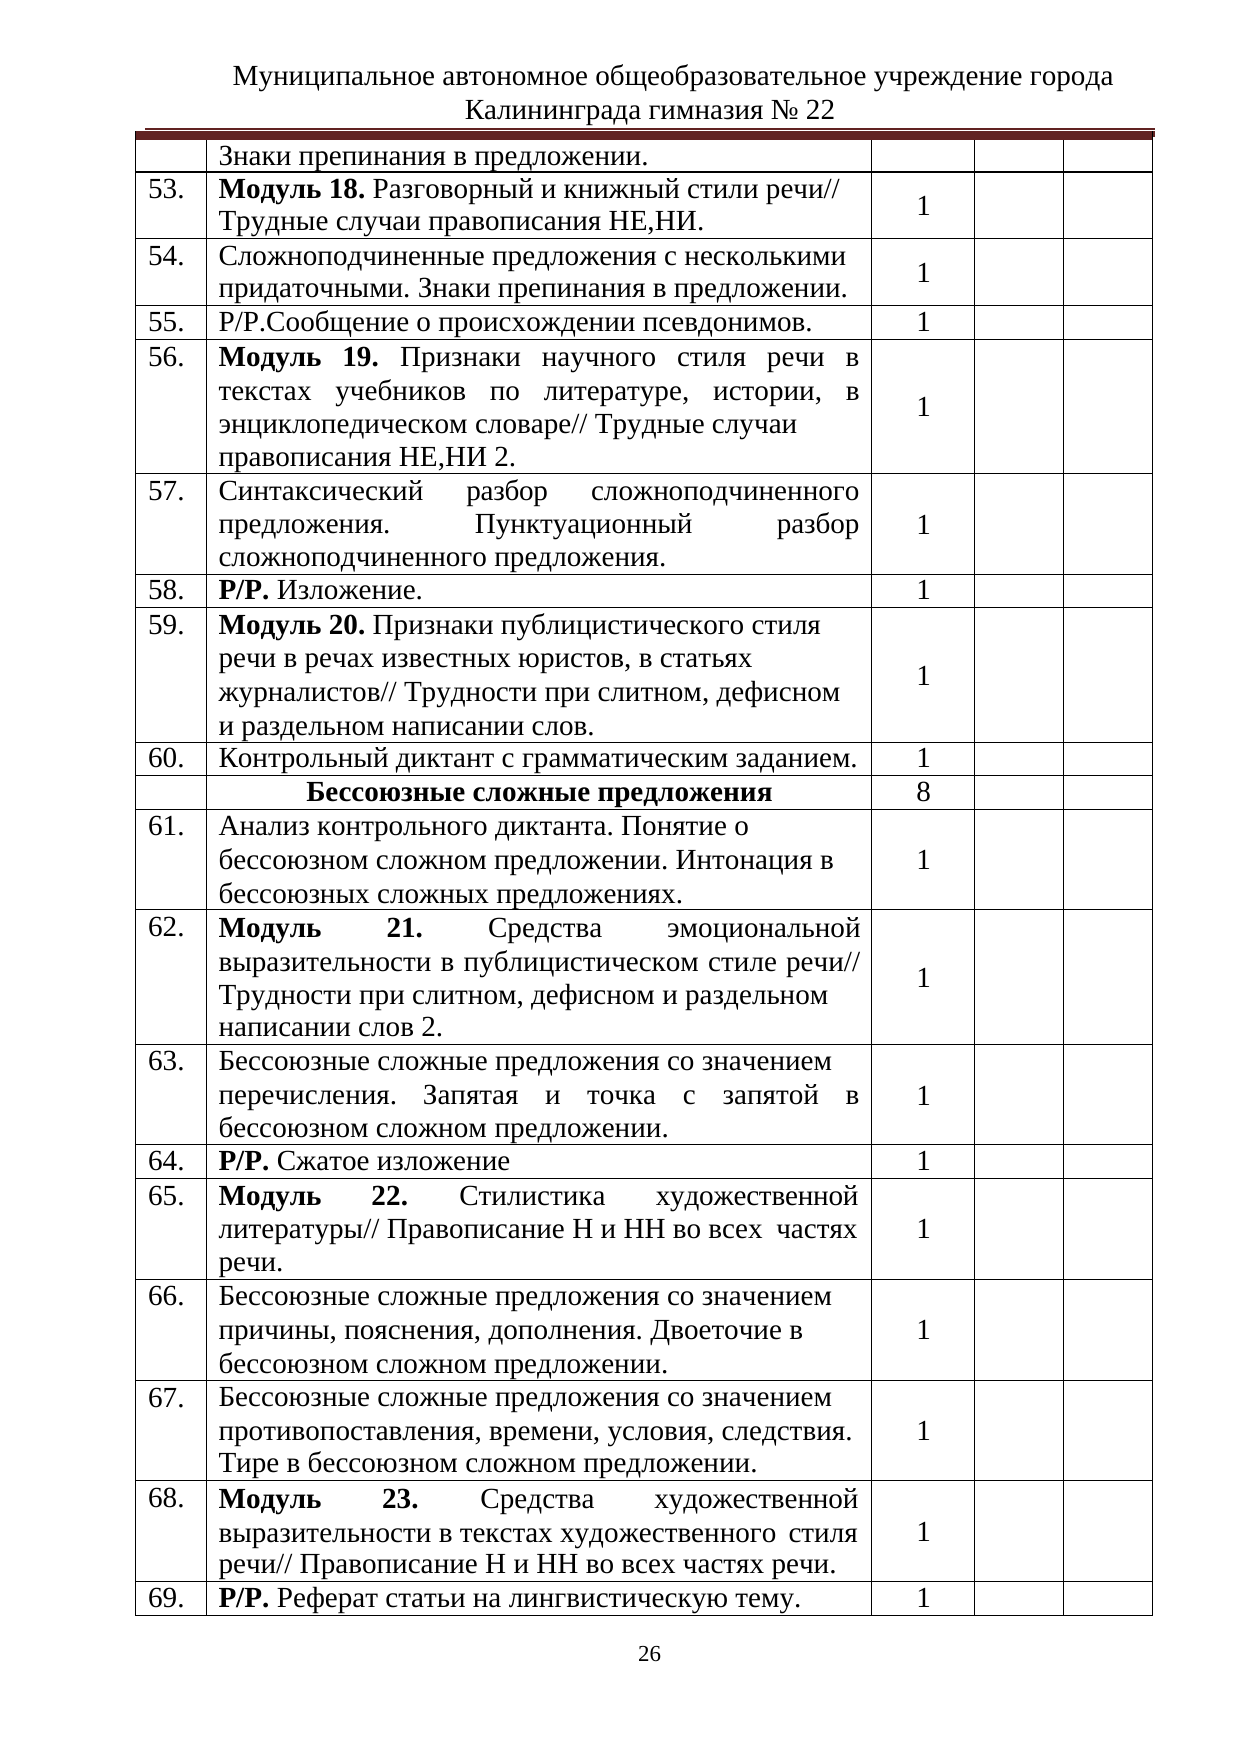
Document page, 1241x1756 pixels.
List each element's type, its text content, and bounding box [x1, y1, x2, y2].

table_cell 59. [136, 608, 206, 742]
table_cell Бессоюзные сложные предложения [207, 776, 871, 808]
table_cell 62. [136, 910, 206, 1044]
table_cell 1 [872, 340, 974, 473]
table_cell Р/Р. Сжатое изложение [207, 1145, 871, 1178]
table_cell [1064, 776, 1152, 808]
table_cell 1 [872, 474, 974, 573]
table_cell [975, 608, 1063, 742]
table_cell 64. [136, 1145, 206, 1178]
table_cell [1064, 1145, 1152, 1178]
table_cell 1 [872, 1280, 974, 1379]
table_cell [1064, 575, 1152, 607]
table_cell Модуль 20. Признаки публицистического стиля речи в речах известных юристов, в статьях журналистов// Трудности при слитном, дефисном и раздельном написании слов. [207, 608, 871, 742]
table_cell [975, 1145, 1063, 1178]
table_cell 1 [872, 575, 974, 607]
table_cell [1064, 810, 1152, 909]
table_cell 1 [872, 1481, 974, 1581]
table_cell [975, 776, 1063, 808]
table_cell Бессоюзные сложные предложения со значением причины, пояснения, дополнения. Двоеточие в бессоюзном сложном предложении. [207, 1280, 871, 1379]
table_cell 58. [136, 575, 206, 607]
table_cell 1 [872, 1145, 974, 1178]
table_cell [975, 810, 1063, 909]
table_cell 1 [872, 910, 974, 1044]
table_cell 63. [136, 1045, 206, 1144]
table_cell [1064, 173, 1152, 238]
table_cell [975, 474, 1063, 573]
table_cell [1064, 743, 1152, 775]
table_cell [1064, 1179, 1152, 1279]
table_cell [975, 1381, 1063, 1480]
table_cell Бессоюзные сложные предложения со значением перечисления. Запятая и точка с запятой в бессоюзном сложном предложении. [207, 1045, 871, 1144]
table_cell 56. [136, 340, 206, 473]
table_cell 57. [136, 474, 206, 573]
table_cell Бессоюзные сложные предложения со значением противопоставления, времени, условия, следствия. Тире в бессоюзном сложном предложении. [207, 1381, 871, 1480]
table_cell [1064, 1280, 1152, 1379]
table_cell [975, 1045, 1063, 1144]
table_cell 1 [872, 1582, 974, 1615]
table_cell 1 [872, 239, 974, 305]
table_cell Модуль 22. Стилистика художественной литературы// Правописание Н и НН во всех частях речи. [207, 1179, 871, 1279]
table_cell 65. [136, 1179, 206, 1279]
table_header [136, 140, 206, 171]
table_cell [1064, 474, 1152, 573]
table_cell Модуль 21. Средства эмоциональной выразительности в публицистическом стиле речи// Трудности при слитном, дефисном и раздельном написании слов 2. [207, 910, 871, 1044]
table_cell [1064, 1045, 1152, 1144]
table_cell [975, 910, 1063, 1044]
table_header Знаки препинания в предложении. [207, 140, 871, 171]
table_cell 54. [136, 239, 206, 305]
table_cell 69. [136, 1582, 206, 1615]
table_cell Контрольный диктант с грамматическим заданием. [207, 743, 871, 775]
table_header [872, 140, 974, 171]
table_cell Модуль 18. Разговорный и книжный стили речи// Трудные случаи правописания НЕ,НИ. [207, 173, 871, 238]
table_cell [1064, 306, 1152, 338]
table_cell 1 [872, 1179, 974, 1279]
table_cell 67. [136, 1381, 206, 1480]
table_cell 66. [136, 1280, 206, 1379]
table_cell 8 [872, 776, 974, 808]
table_cell 1 [872, 1045, 974, 1144]
table_cell 61. [136, 810, 206, 909]
table_cell Анализ контрольного диктанта. Понятие о бессоюзном сложном предложении. Интонация в бессоюзных сложных предложениях. [207, 810, 871, 909]
table_cell Модуль 19. Признаки научного стиля речи в текстах учебников по литературе, истории, в энциклопедическом словаре// Трудные случаи правописания НЕ,НИ 2. [207, 340, 871, 473]
table_cell 53. [136, 173, 206, 238]
table_cell Синтаксический разбор сложноподчиненного предложения. Пунктуационный разбор сложноподчиненного предложения. [207, 474, 871, 573]
table_cell Сложноподчиненные предложения с несколькими придаточными. Знаки препинания в предложении. [207, 239, 871, 305]
table_header [1064, 140, 1152, 171]
table_cell 1 [872, 173, 974, 238]
table_cell [975, 1280, 1063, 1379]
table_cell Р/Р.Сообщение о происхождении псевдонимов. [207, 306, 871, 338]
table_cell [1064, 1381, 1152, 1480]
table_cell Р/Р. Реферат статьи на лингвистическую тему. [207, 1582, 871, 1615]
table_cell [975, 575, 1063, 607]
table_cell 1 [872, 743, 974, 775]
table_cell 60. [136, 743, 206, 775]
table_cell [1064, 1481, 1152, 1581]
table_cell [1064, 340, 1152, 473]
table_cell [975, 1481, 1063, 1581]
table_cell [1064, 239, 1152, 305]
table_cell [975, 239, 1063, 305]
table_header [975, 140, 1063, 171]
table_cell Модуль 23. Средства художественной выразительности в текстах художественного стиля речи// Правописание Н и НН во всех частях речи. [207, 1481, 871, 1581]
table_cell [975, 743, 1063, 775]
table_cell 1 [872, 1381, 974, 1480]
table_cell [136, 776, 206, 808]
table_cell 1 [872, 810, 974, 909]
table_cell [975, 173, 1063, 238]
table_cell 55. [136, 306, 206, 338]
table_cell 1 [872, 306, 974, 338]
table_cell [1064, 910, 1152, 1044]
table_cell [975, 306, 1063, 338]
table_cell [975, 1582, 1063, 1615]
table_cell [975, 1179, 1063, 1279]
table_cell 68. [136, 1481, 206, 1581]
table_cell [975, 340, 1063, 473]
table_cell [1064, 1582, 1152, 1615]
table_cell [1064, 608, 1152, 742]
table_cell 1 [872, 608, 974, 742]
table_cell Р/Р. Изложение. [207, 575, 871, 607]
